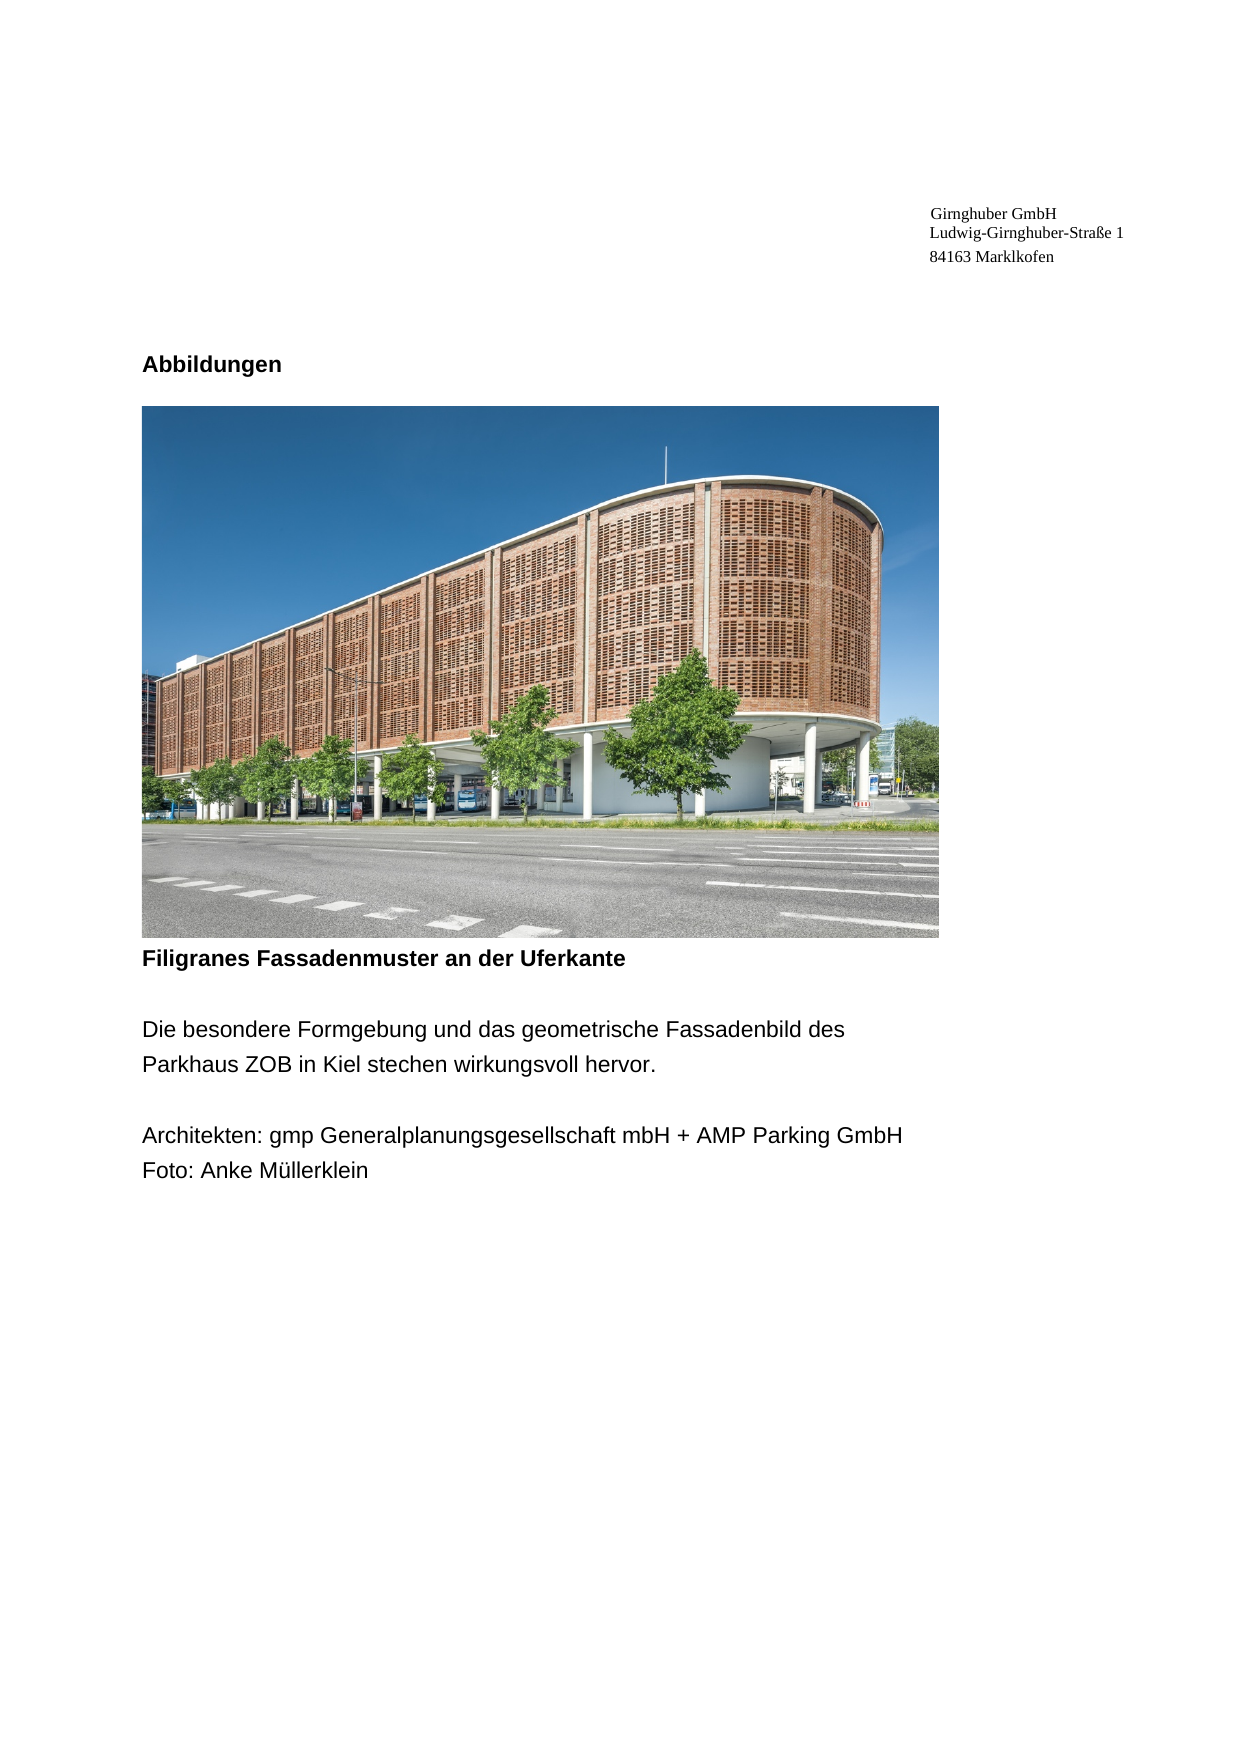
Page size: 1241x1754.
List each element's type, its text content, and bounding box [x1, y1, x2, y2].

text Architekten: gmp Generalplanungsgesellschaft mbH + AMP Parking GmbH [142, 1115, 939, 1151]
picture [141, 406, 939, 938]
text Die besondere Formgebung und das geometrische Fassadenbild des Parkhaus ZOB in Kiel stechen wirkungsvoll hervor. [142, 1009, 939, 1080]
text Filigranes Fassadenmuster an der Uferkante [142, 938, 939, 973]
text Foto: Anke Müllerklein [142, 1151, 939, 1186]
text Abbildungen [142, 351, 939, 378]
